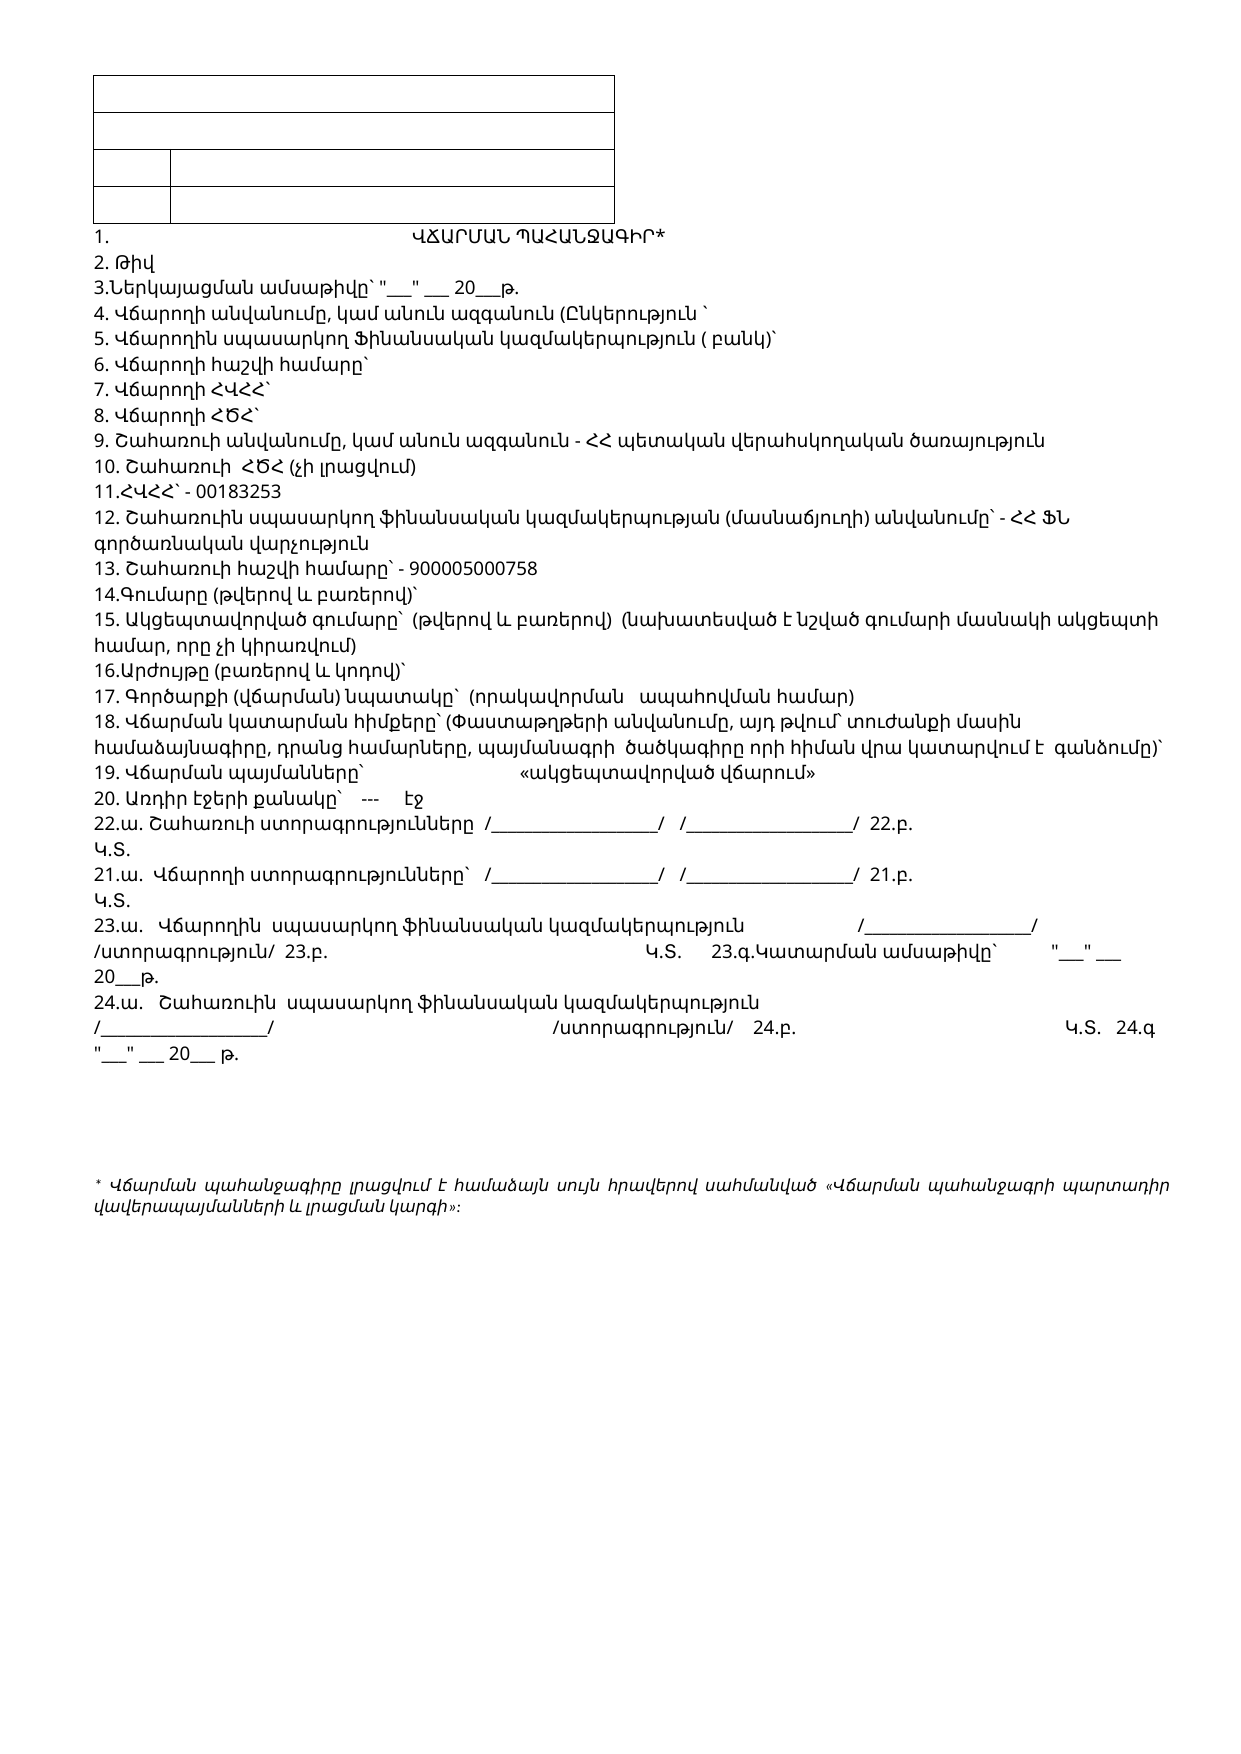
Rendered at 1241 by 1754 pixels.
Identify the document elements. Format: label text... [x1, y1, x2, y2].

text * Վճարման պահանջագիրը լրացվում է համաձայն սույն հրավերով սահմանված «Վճարման պահանջագրի պարտադիր վավերապայմանների և լրացման կարգի»: [94, 1176, 1171, 1216]
